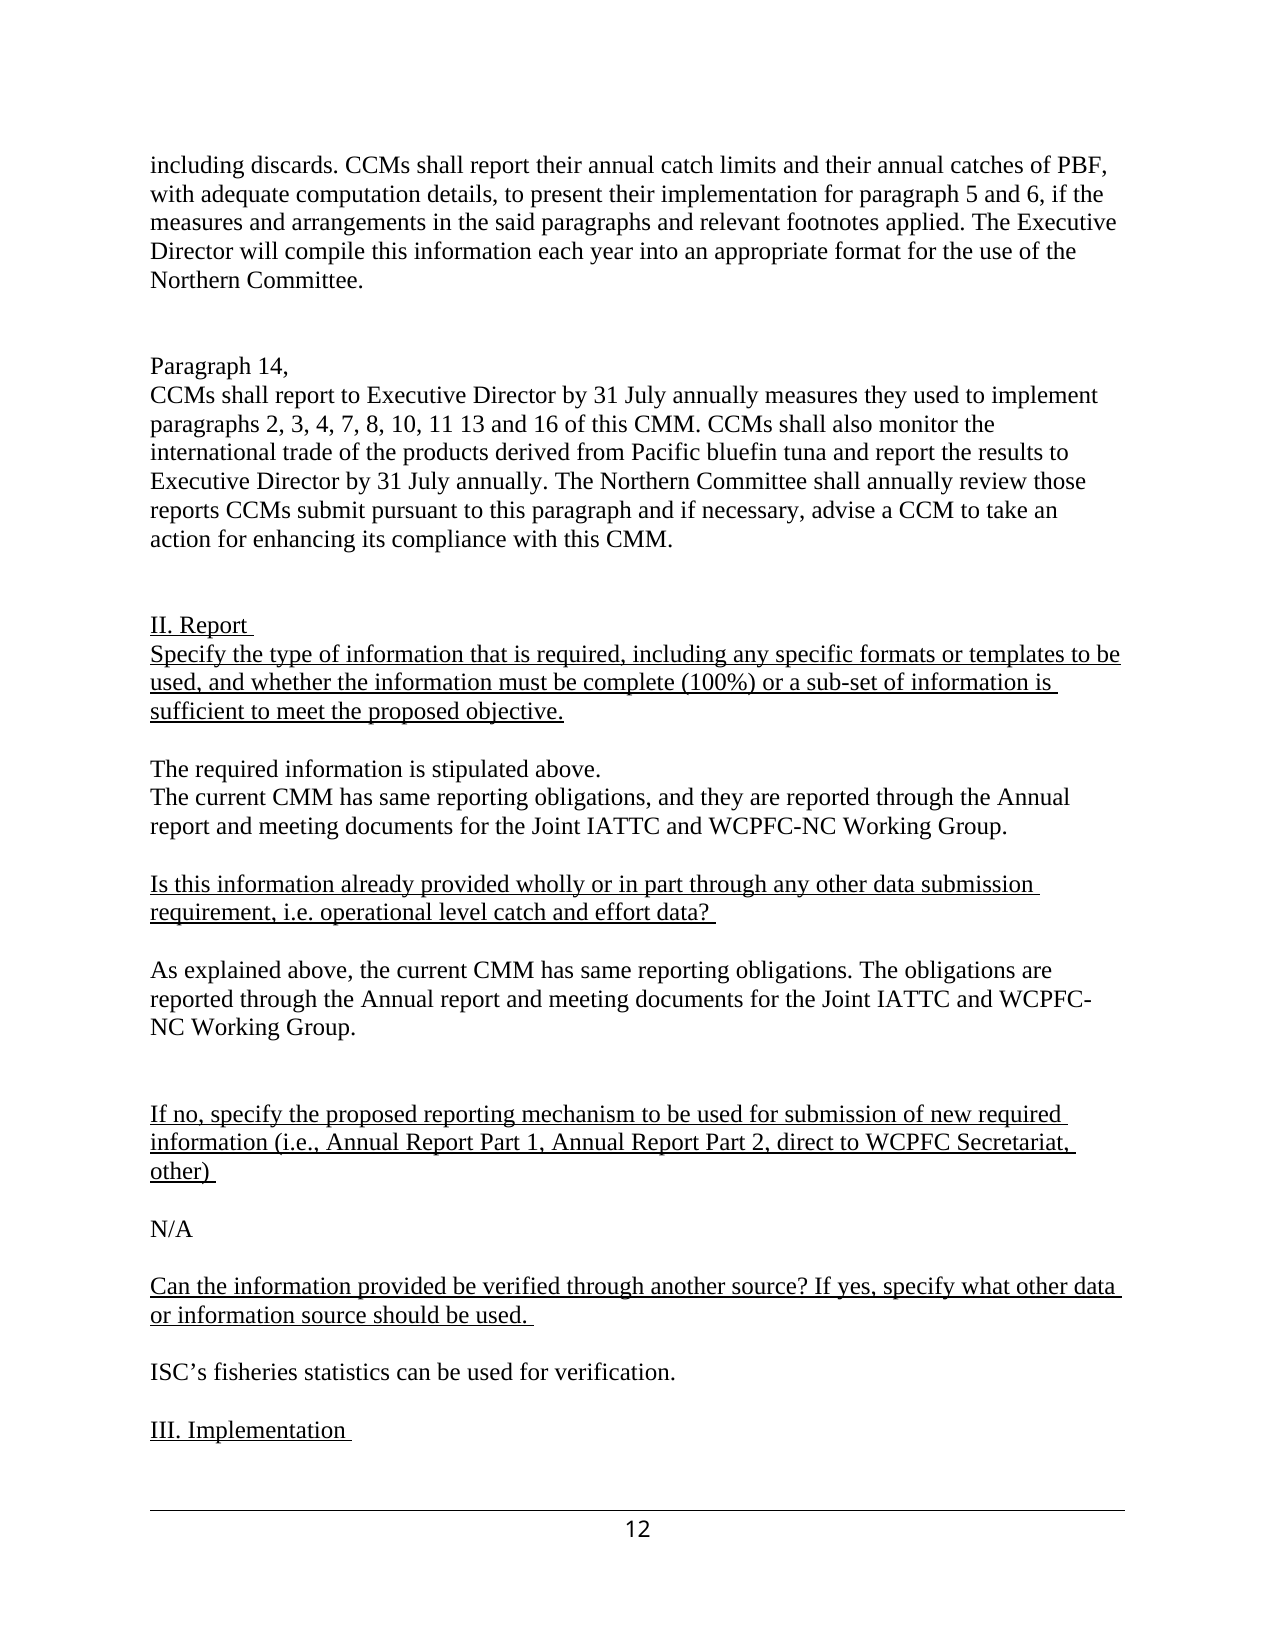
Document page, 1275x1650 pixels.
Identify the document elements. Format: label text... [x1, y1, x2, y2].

text N/A [150, 1214, 1125, 1242]
text II. Report [150, 610, 1125, 639]
text Can the information provided be verified through another source? If yes, specify what other data or information source should be used. [150, 1271, 1125, 1329]
text CCMs shall report to Executive Director by 31 July annually measures they used to implement paragraphs 2, 3, 4, 7, 8, 10, 11 13 and 16 of this CMM. CCMs shall also monitor the international trade of the products derived from Pacific bluefin tuna and report the results to Executive Director by 31 July annually. The Northern Committee shall annually review those reports CCMs submit pursuant to this paragraph and if necessary, advise a CCM to take an action for enhancing its compliance with this CMM. [150, 380, 1125, 552]
text Paragraph 14, [150, 351, 1125, 380]
text As explained above, the current CMM has same reporting obligations. The obligations are reported through the Annual report and meeting documents for the Joint IATTC and WCPFC-NC Working Group. [150, 955, 1125, 1041]
text The current CMM has same reporting obligations, and they are reported through the Annual report and meeting documents for the Joint IATTC and WCPFC-NC Working Group. [150, 782, 1125, 840]
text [150, 150, 1125, 294]
text If no, specify the proposed reporting mechanism to be used for submission of new required information (i.e., Annual Report Part 1, Annual Report Part 2, direct to WCPFC Secretariat, other) [150, 1099, 1125, 1185]
text III. Implementation [150, 1415, 1125, 1444]
text Specify the type of information that is required, including any specific formats or templates to be used, and whether the information must be complete (100%) or a sub-set of information is sufficient to meet the proposed objective. [150, 639, 1125, 725]
text Is this information already provided wholly or in part through any other data submission requirement, i.e. operational level catch and effort data? [150, 869, 1125, 926]
text The required information is stipulated above. [150, 754, 1125, 782]
text ISC’s fisheries statistics can be used for verification. [150, 1357, 1125, 1386]
